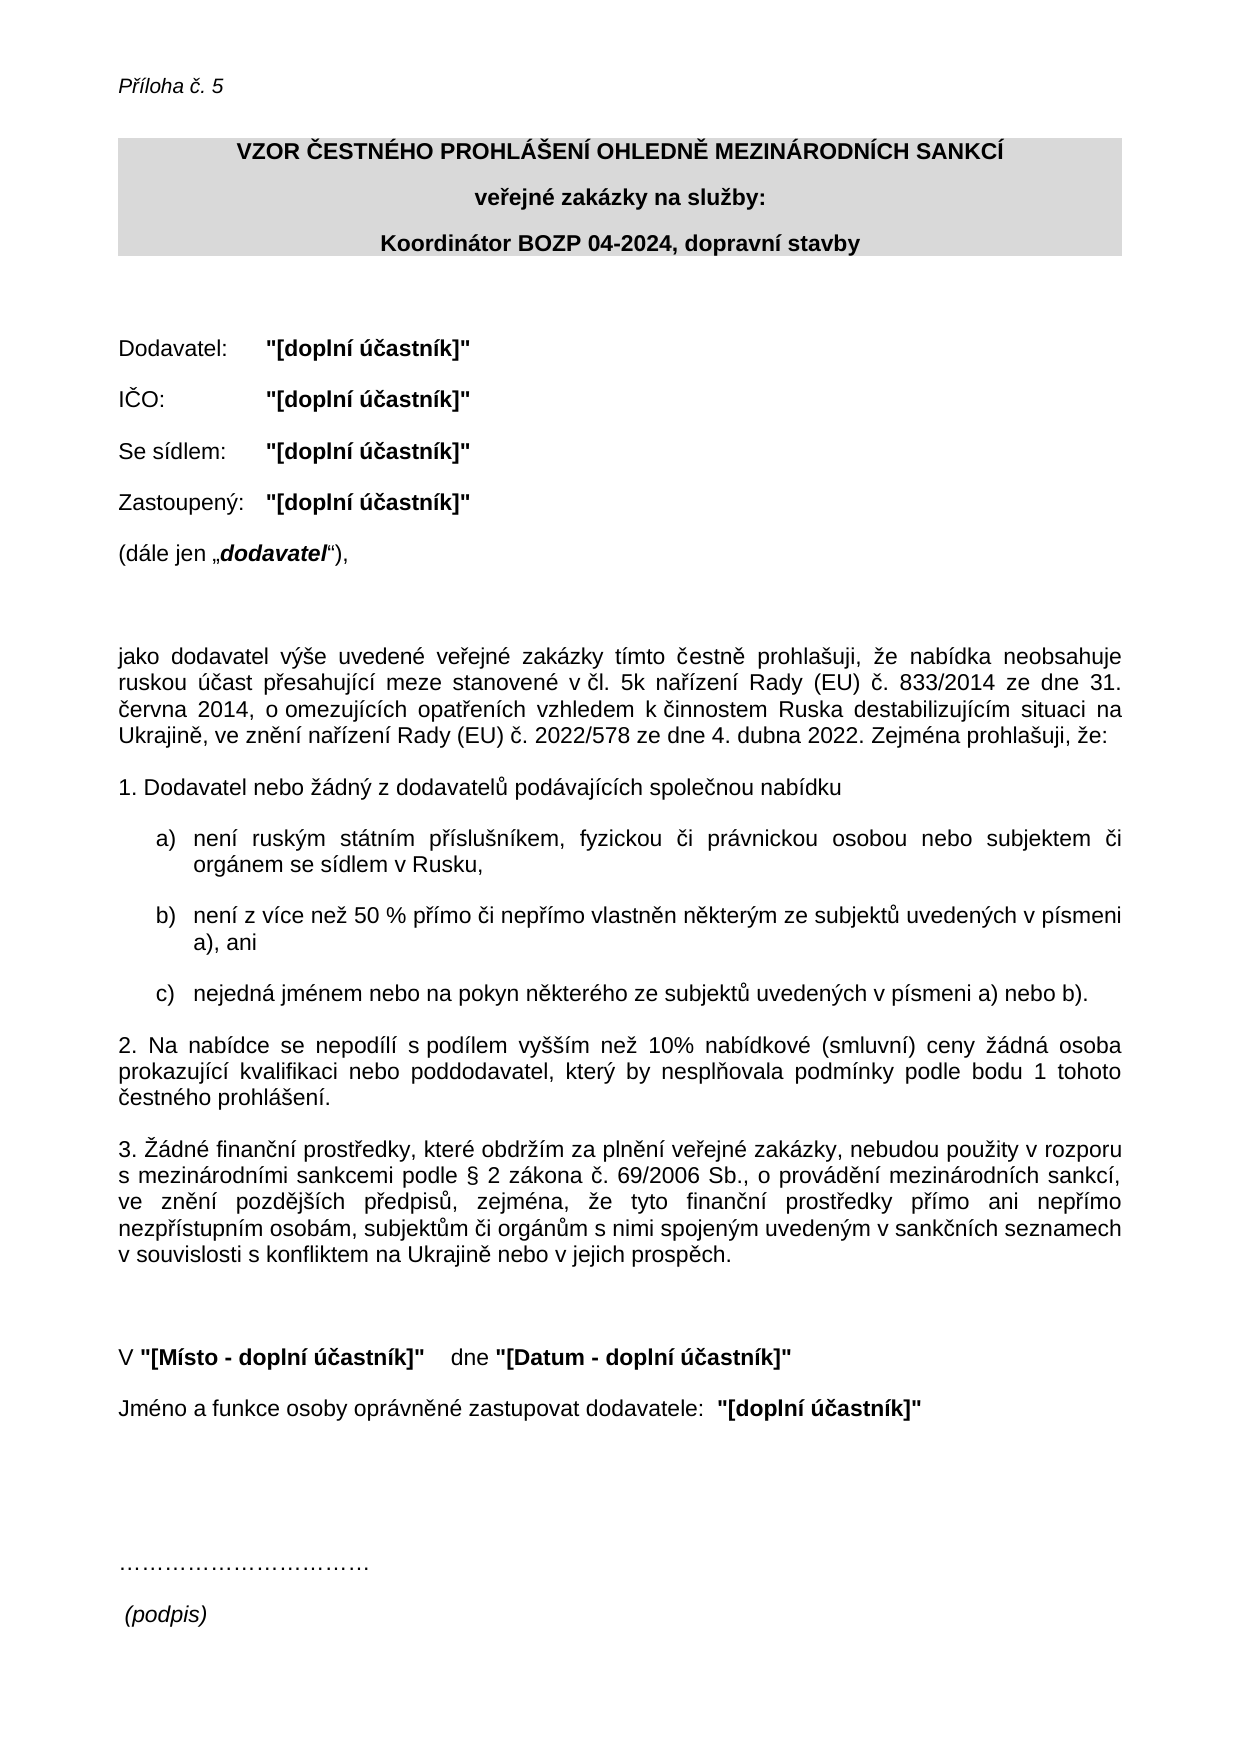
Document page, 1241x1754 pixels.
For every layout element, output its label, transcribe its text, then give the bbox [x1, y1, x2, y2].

list nejedná jménem nebo na pokyn některého ze subjektů uvedených v písmeni a) nebo b). [156, 980, 1122, 1007]
text jako dodavatel výše uvedené veřejné zakázky tímto čestně prohlašuji, že nabídka neobsahuje ruskou účast přesahující meze stanovené v čl. 5k nařízení Rady (EU) č. 833/2014 ze dne 31. června 2014, o omezujících opatřeních vzhledem k činnostem Ruska destabilizujícím situaci na Ukrajině, ve znění nařízení Rady (EU) č. 2022/578 ze dne 4. dubna 2022. Zejména prohlašuji, že: [118, 643, 1122, 748]
list není ruským státním příslušníkem, fyzickou či právnickou osobou nebo subjektem či orgánem se sídlem v Rusku, [156, 825, 1122, 877]
text 3. Žádné finanční prostředky, které obdržím za plnění veřejné zakázky, nebudou použity v rozporu s mezinárodními sankcemi podle § 2 zákona č. 69/2006 Sb., o provádění mezinárodních sankcí, ve znění pozdějších předpisů, zejména, že tyto finanční prostředky přímo ani nepřímo nezpřístupním osobám, subjektům či orgánům s nimi spojeným uvedeným v sankčních seznamech v souvislosti s konfliktem na Ukrajině nebo v jejich prospěch. [118, 1136, 1122, 1267]
text 2. Na nabídce se nepodílí s podílem vyšším než 10% nabídkové (smluvní) ceny žádná osoba prokazující kvalifikaci nebo poddodavatel, který by nesplňovala podmínky podle bodu 1 tohoto čestného prohlášení. [118, 1032, 1122, 1111]
text Jméno a funkce osoby oprávněné zastupovat dodavatele: [118, 1395, 1122, 1421]
text Se sídlem: [118, 438, 1122, 464]
text (dále jen „dodavatel“), [118, 540, 1122, 567]
text 1. Dodavatel nebo žádný z dodavatelů podávajících společnou nabídku [118, 773, 1122, 800]
text Koordinátor BOZP 04-2024, dopravní stavby [118, 229, 1122, 256]
text veřejné zakázky na služby: [118, 184, 1122, 210]
text IČO: [118, 386, 1122, 413]
text …………………………… [118, 1549, 1122, 1576]
list není z více než 50 % přímo či nepřímo vlastněn některým ze subjektů uvedených v písmeni a), ani [156, 902, 1122, 955]
text (podpis) [118, 1601, 1122, 1627]
text VZOR ČESTNÉHO PROHLÁŠENÍ OHLEDNĚ MEZINÁRODNÍCH SANKCÍ [118, 138, 1122, 165]
text V dne [118, 1344, 1122, 1370]
text Dodavatel: [118, 335, 1122, 361]
text Zastoupený: [118, 489, 1122, 515]
